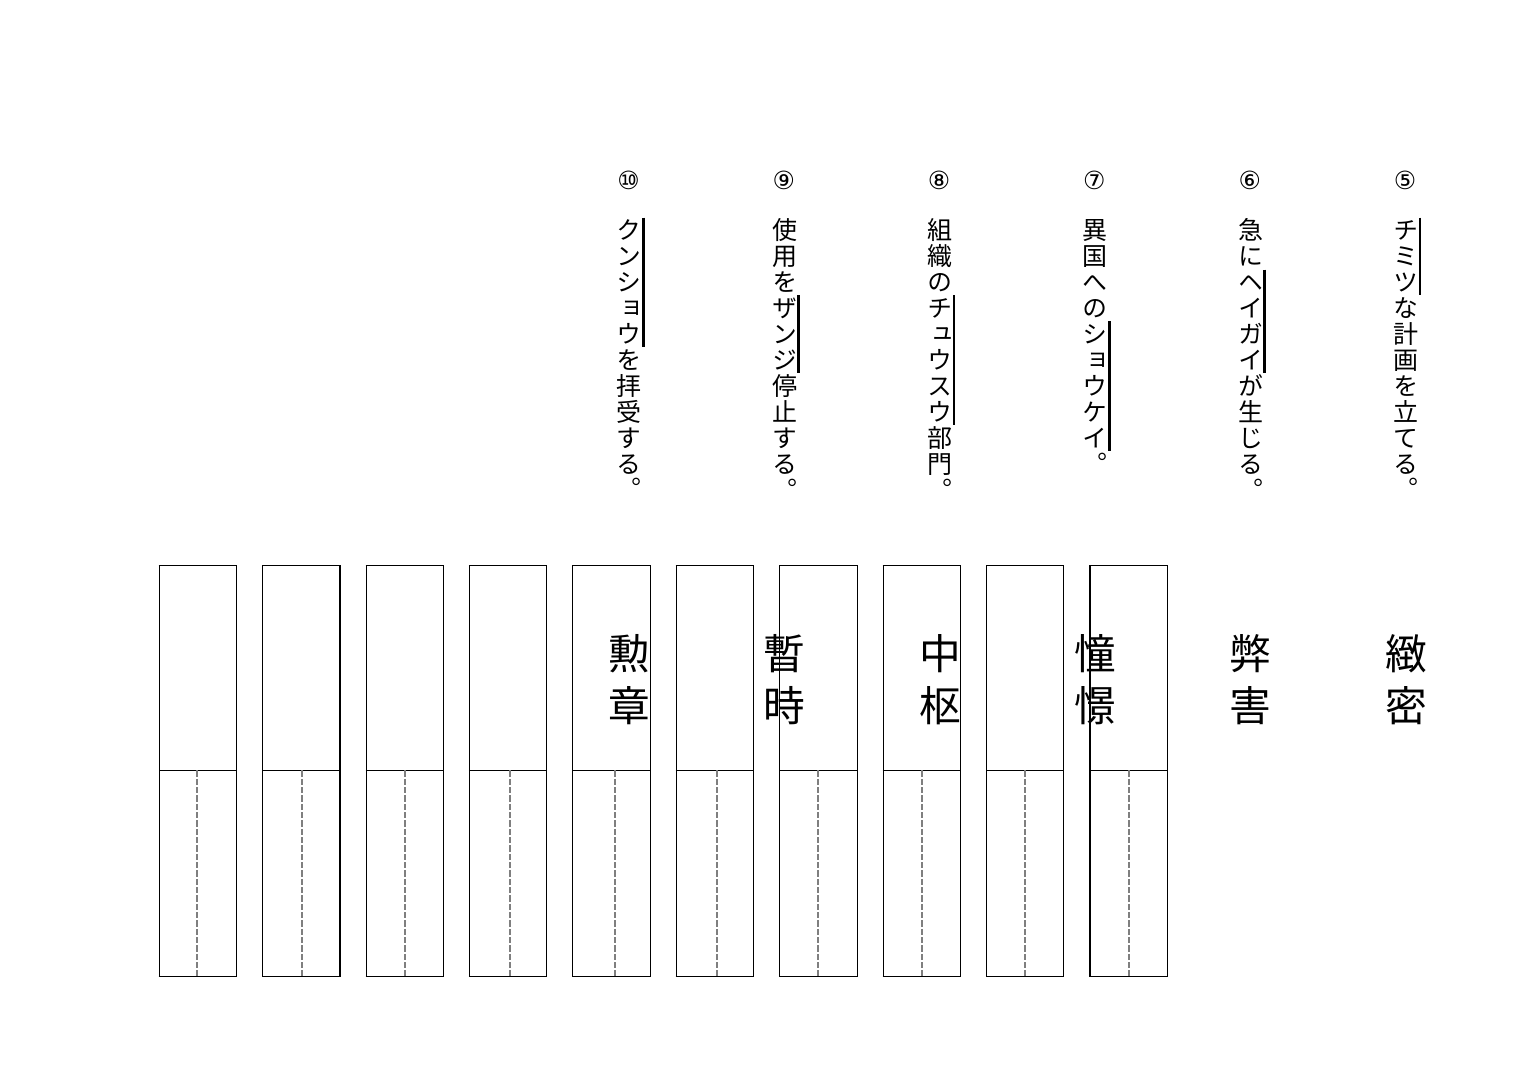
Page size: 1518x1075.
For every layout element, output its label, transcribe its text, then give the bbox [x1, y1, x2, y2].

text ⑧組織のチュウスウ部門。 中枢 [888, 166, 992, 969]
text ⑦異国へのショウケイ。 憧憬 [1043, 166, 1147, 969]
text ⑩クンショウを拝受する。 勲章 [578, 166, 681, 969]
text ⑨使用をザンジ停止する。 暫時 [733, 166, 836, 969]
text ⑤チミツな計画を立てる。 緻密 [1354, 166, 1458, 969]
text ⑥急にヘイガイが生じる。 弊害 [1199, 166, 1302, 969]
